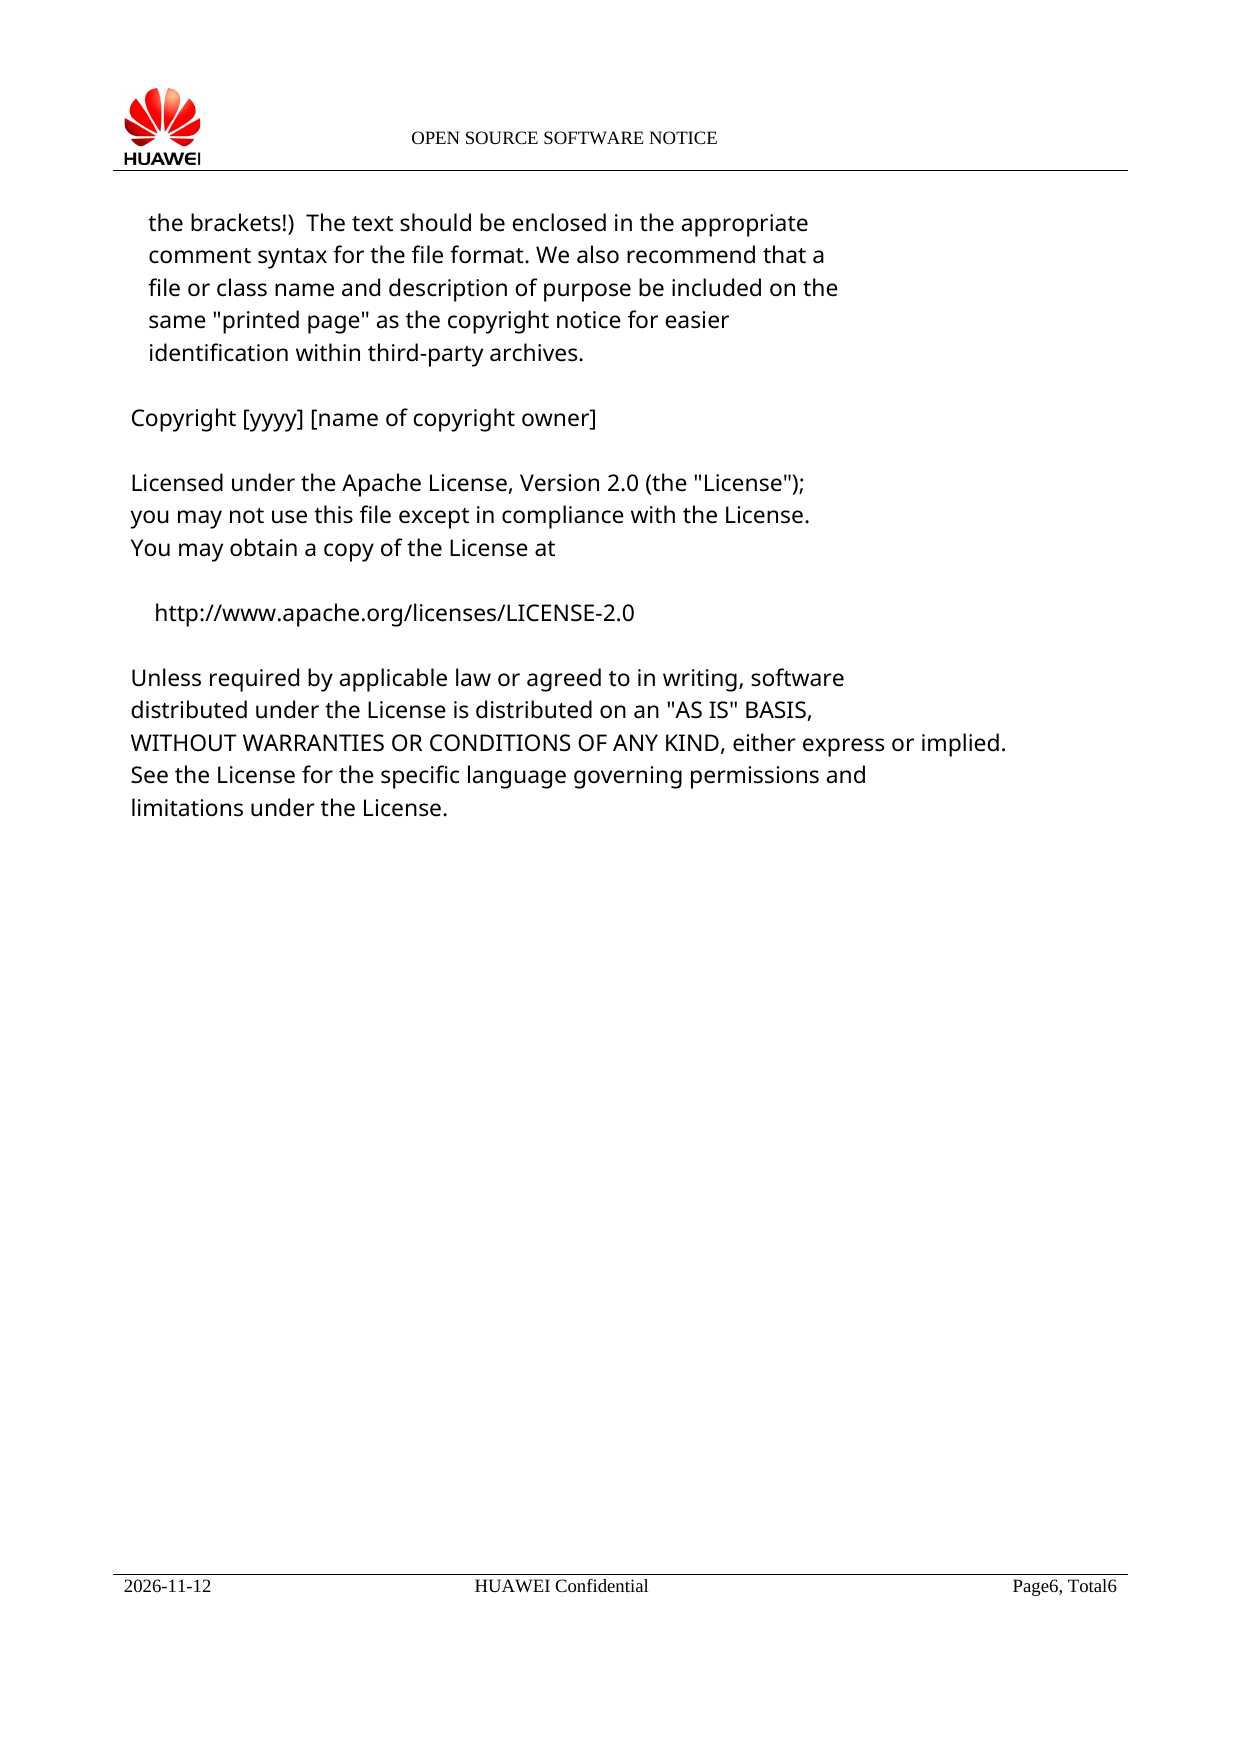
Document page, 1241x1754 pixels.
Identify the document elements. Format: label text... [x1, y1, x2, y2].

text you may not use this file except in compliance with the License. [112, 499, 1128, 531]
text file or class name and description of purpose be included on the [112, 271, 1128, 304]
text Copyright [yyyy] [name of copyright owner] [112, 401, 1128, 434]
text limitations under the License. [112, 791, 1128, 824]
text Licensed under the Apache License, Version 2.0 (the "License"); [112, 466, 1128, 499]
text comment syntax for the file format. We also recommend that a [112, 239, 1128, 271]
text See the License for the specific language governing permissions and [112, 759, 1128, 791]
picture [124, 88, 201, 165]
text same "printed page" as the copyright notice for easier [112, 304, 1128, 336]
text http://www.apache.org/licenses/LICENSE-2.0 [112, 596, 1128, 629]
text WITHOUT WARRANTIES OR CONDITIONS OF ANY KIND, either express or implied. [112, 726, 1128, 759]
text identification within third-party archives. [112, 336, 1128, 369]
text distributed under the License is distributed on an "AS IS" BASIS, [112, 694, 1128, 726]
text Unless required by applicable law or agreed to in writing, software [112, 661, 1128, 694]
text the brackets!) The text should be enclosed in the appropriate [112, 206, 1128, 239]
text You may obtain a copy of the License at [112, 531, 1128, 564]
